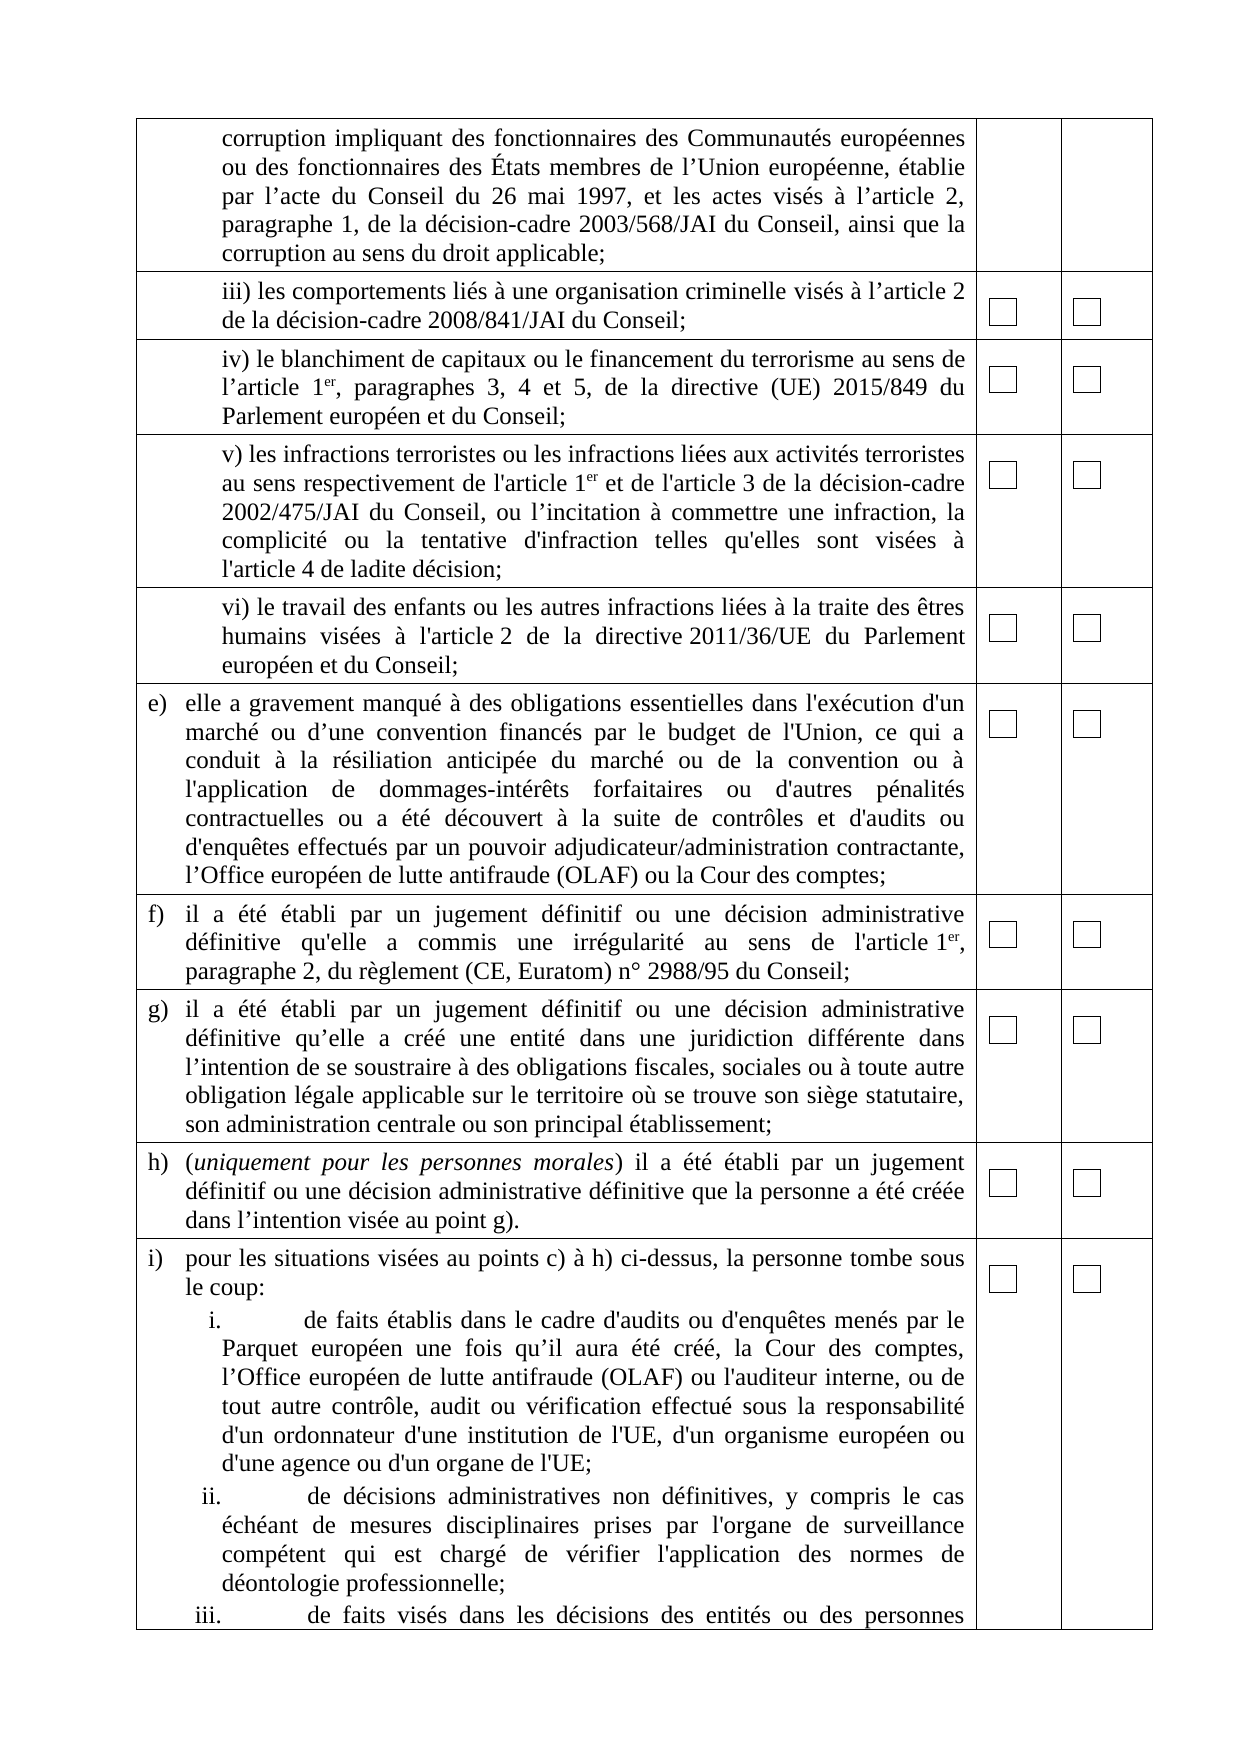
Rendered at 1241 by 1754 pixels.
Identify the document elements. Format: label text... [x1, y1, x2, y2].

table_cell [1062, 990, 1152, 1142]
table_cell iv) le blanchiment de capitaux ou le financement du terrorisme au sens de l’article 1er, paragraphes 3, 4 et 5, de la directive (UE) 2015/849 du Parlement européen et du Conseil; [137, 340, 976, 434]
table_cell [977, 990, 1061, 1142]
table_cell [977, 1239, 1061, 1629]
table_cell elle a gravement manqué à des obligations essentielles dans l'exécution d'un marché ou d’une convention financés par le budget de l'Union, ce qui a conduit à la résiliation anticipée du marché ou de la convention ou à l'application de dommages-intérêts forfaitaires ou d'autres pénalités contractuelles ou a été découvert à la suite de contrôles et d'audits ou d'enquêtes effectués par un pouvoir adjudicateur/administration contractante, l’Office européen de lutte antifraude (OLAF) ou la Cour des comptes; [137, 684, 976, 893]
table_cell [1062, 119, 1152, 271]
table_cell iii) les comportements liés à une organisation criminelle visés à l’article 2 de la décision-cadre 2008/841/JAI du Conseil; [137, 272, 976, 338]
table_cell [977, 340, 1061, 434]
table_cell [977, 1143, 1061, 1238]
table_cell il a été établi par un jugement définitif ou une décision administrative définitive qu'elle a commis une irrégularité au sens de l'article 1er, paragraphe 2, du règlement (CE, Euratom) n° 2988/95 du Conseil; [137, 895, 976, 989]
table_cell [137, 1239, 976, 1629]
table_cell [1062, 272, 1152, 338]
table_cell [977, 272, 1061, 338]
table_cell (uniquement pour les personnes morales) il a été établi par un jugement définitif ou une décision administrative définitive que la personne a été créée dans l’intention visée au point g). [137, 1143, 976, 1238]
table_cell il a été établi par un jugement définitif ou une décision administrative définitive qu’elle a créé une entité dans une juridiction différente dans l’intention de se soustraire à des obligations fiscales, sociales ou à toute autre obligation légale applicable sur le territoire où se trouve son siège statutaire, son administration centrale ou son principal établissement; [137, 990, 976, 1142]
table_cell [977, 684, 1061, 893]
table_cell [1062, 435, 1152, 587]
table_cell [977, 895, 1061, 989]
table_cell [1062, 1143, 1152, 1238]
table_cell [977, 435, 1061, 587]
table_cell [977, 588, 1061, 683]
table_cell [1062, 588, 1152, 683]
table_cell [977, 119, 1061, 271]
table_cell [1062, 1239, 1152, 1629]
table_cell [1062, 895, 1152, 989]
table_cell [137, 119, 976, 271]
table_cell [1062, 684, 1152, 893]
table_cell v) les infractions terroristes ou les infractions liées aux activités terroristes au sens respectivement de l'article 1er et de l'article 3 de la décision-cadre 2002/475/JAI du Conseil, ou l’incitation à commettre une infraction, la complicité ou la tentative d'infraction telles qu'elles sont visées à l'article 4 de ladite décision; [137, 435, 976, 587]
table_cell [1062, 340, 1152, 434]
table_cell vi) le travail des enfants ou les autres infractions liées à la traite des êtres humains visées à l'article 2 de la directive 2011/36/UE du Parlement européen et du Conseil; [137, 588, 976, 683]
